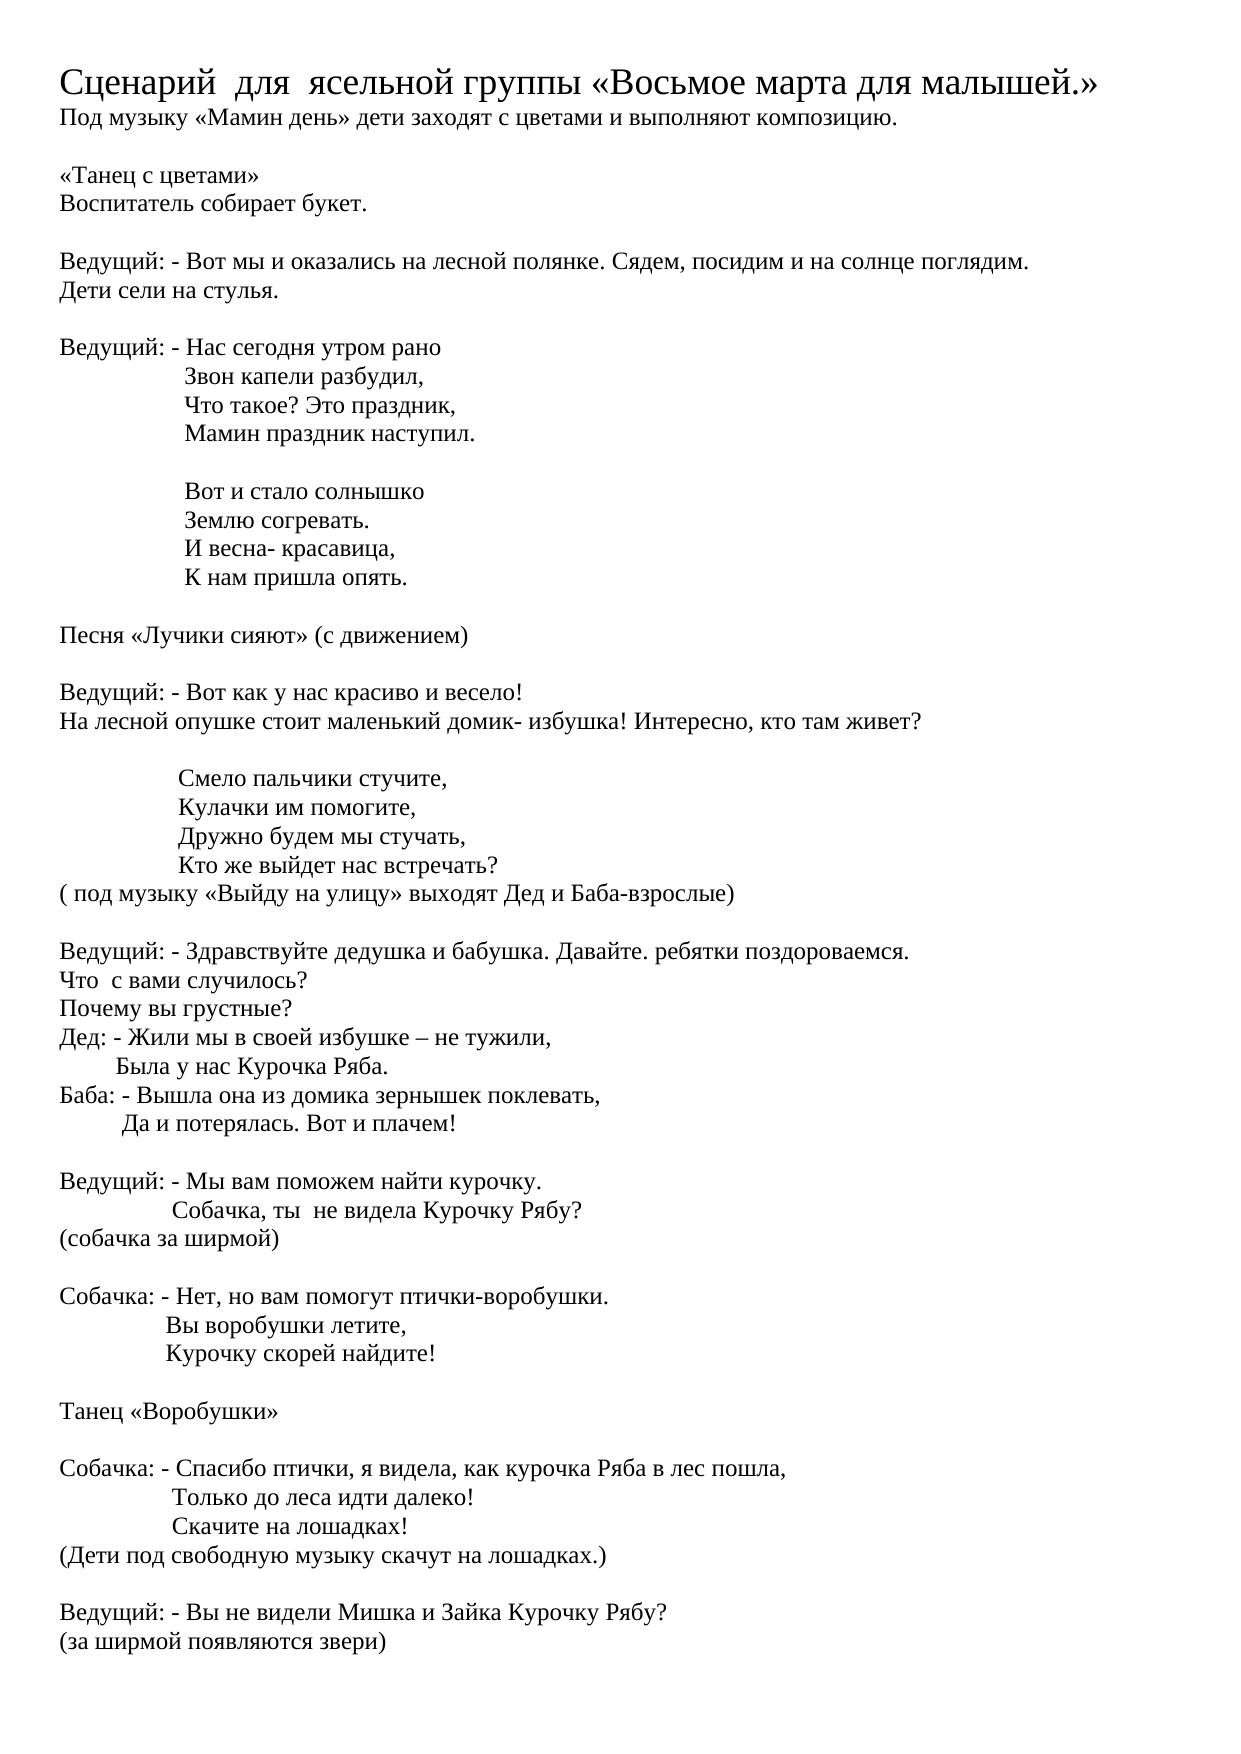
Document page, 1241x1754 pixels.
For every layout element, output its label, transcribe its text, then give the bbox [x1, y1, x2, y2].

text Танец «Воробушки» [59, 1396, 1181, 1425]
text Дети сели на стулья. [59, 275, 1181, 303]
text Смело пальчики стучите, [59, 763, 1181, 792]
text Песня «Лучики сияют» (с движением) [59, 620, 1181, 648]
text И весна- красавица, [59, 533, 1181, 562]
text Собачка, ты не видела Курочку Рябу? [59, 1195, 1181, 1223]
text Вот и стало солнышко [59, 476, 1181, 505]
text Ведущий: - Здравствуйте дедушка и бабушка. Давайте. ребятки поздороваемся. [59, 936, 1181, 965]
text Вы воробушки летите, [59, 1310, 1181, 1338]
text Была у нас Курочка Ряба. [59, 1051, 1181, 1080]
text Баба: - Вышла она из домика зернышек поклевать, [59, 1080, 1181, 1108]
text Воспитатель собирает букет. [59, 188, 1181, 217]
text Ведущий: - Вы не видели Мишка и Зайка Курочку Рябу? [59, 1597, 1181, 1626]
text Кулачки им помогите, [59, 792, 1181, 821]
text Что с вами случилось? [59, 965, 1181, 993]
text Собачка: - Нет, но вам помогут птички-воробушки. [59, 1281, 1181, 1310]
text Ведущий: - Вот как у нас красиво и весело! [59, 677, 1181, 706]
text Под музыку «Мамин день» дети заходят с цветами и выполняют композицию. [59, 102, 1181, 131]
text (за ширмой появляются звери) [59, 1626, 1181, 1655]
text Собачка: - Спасибо птички, я видела, как курочка Ряба в лес пошла, [59, 1453, 1181, 1482]
text Мамин праздник наступил. [59, 418, 1181, 447]
text Дед: - Жили мы в своей избушке – не тужили, [59, 1022, 1181, 1051]
text Курочку скорей найдите! [59, 1338, 1181, 1367]
text «Танец с цветами» [59, 160, 1181, 188]
text (Дети под свободную музыку скачут на лошадках.) [59, 1540, 1181, 1568]
text (собачка за ширмой) [59, 1223, 1181, 1252]
text Ведущий: - Мы вам поможем найти курочку. [59, 1166, 1181, 1195]
text Дружно будем мы стучать, [59, 821, 1181, 850]
text Ведущий: - Нас сегодня утром рано [59, 332, 1181, 361]
text Землю согревать. [59, 505, 1181, 533]
text Ведущий: - Вот мы и оказались на лесной полянке. Сядем, посидим и на солнце поглядим. [59, 246, 1181, 275]
text На лесной опушке стоит маленький домик- избушка! Интересно, кто там живет? [59, 706, 1181, 735]
text Звон капели разбудил, [59, 361, 1181, 390]
text Кто же выйдет нас встречать? [59, 850, 1181, 878]
text Только до леса идти далеко! [59, 1482, 1181, 1511]
text Почему вы грустные? [59, 993, 1181, 1022]
text Сценарий для ясельной группы «Восьмое марта для малышей.» [59, 59, 1181, 102]
text ( под музыку «Выйду на улицу» выходят Дед и Баба-взрослые) [59, 878, 1181, 907]
text К нам пришла опять. [59, 562, 1181, 591]
text Да и потерялась. Вот и плачем! [59, 1108, 1181, 1137]
text Что такое? Это праздник, [59, 390, 1181, 418]
text Скачите на лошадках! [59, 1511, 1181, 1540]
